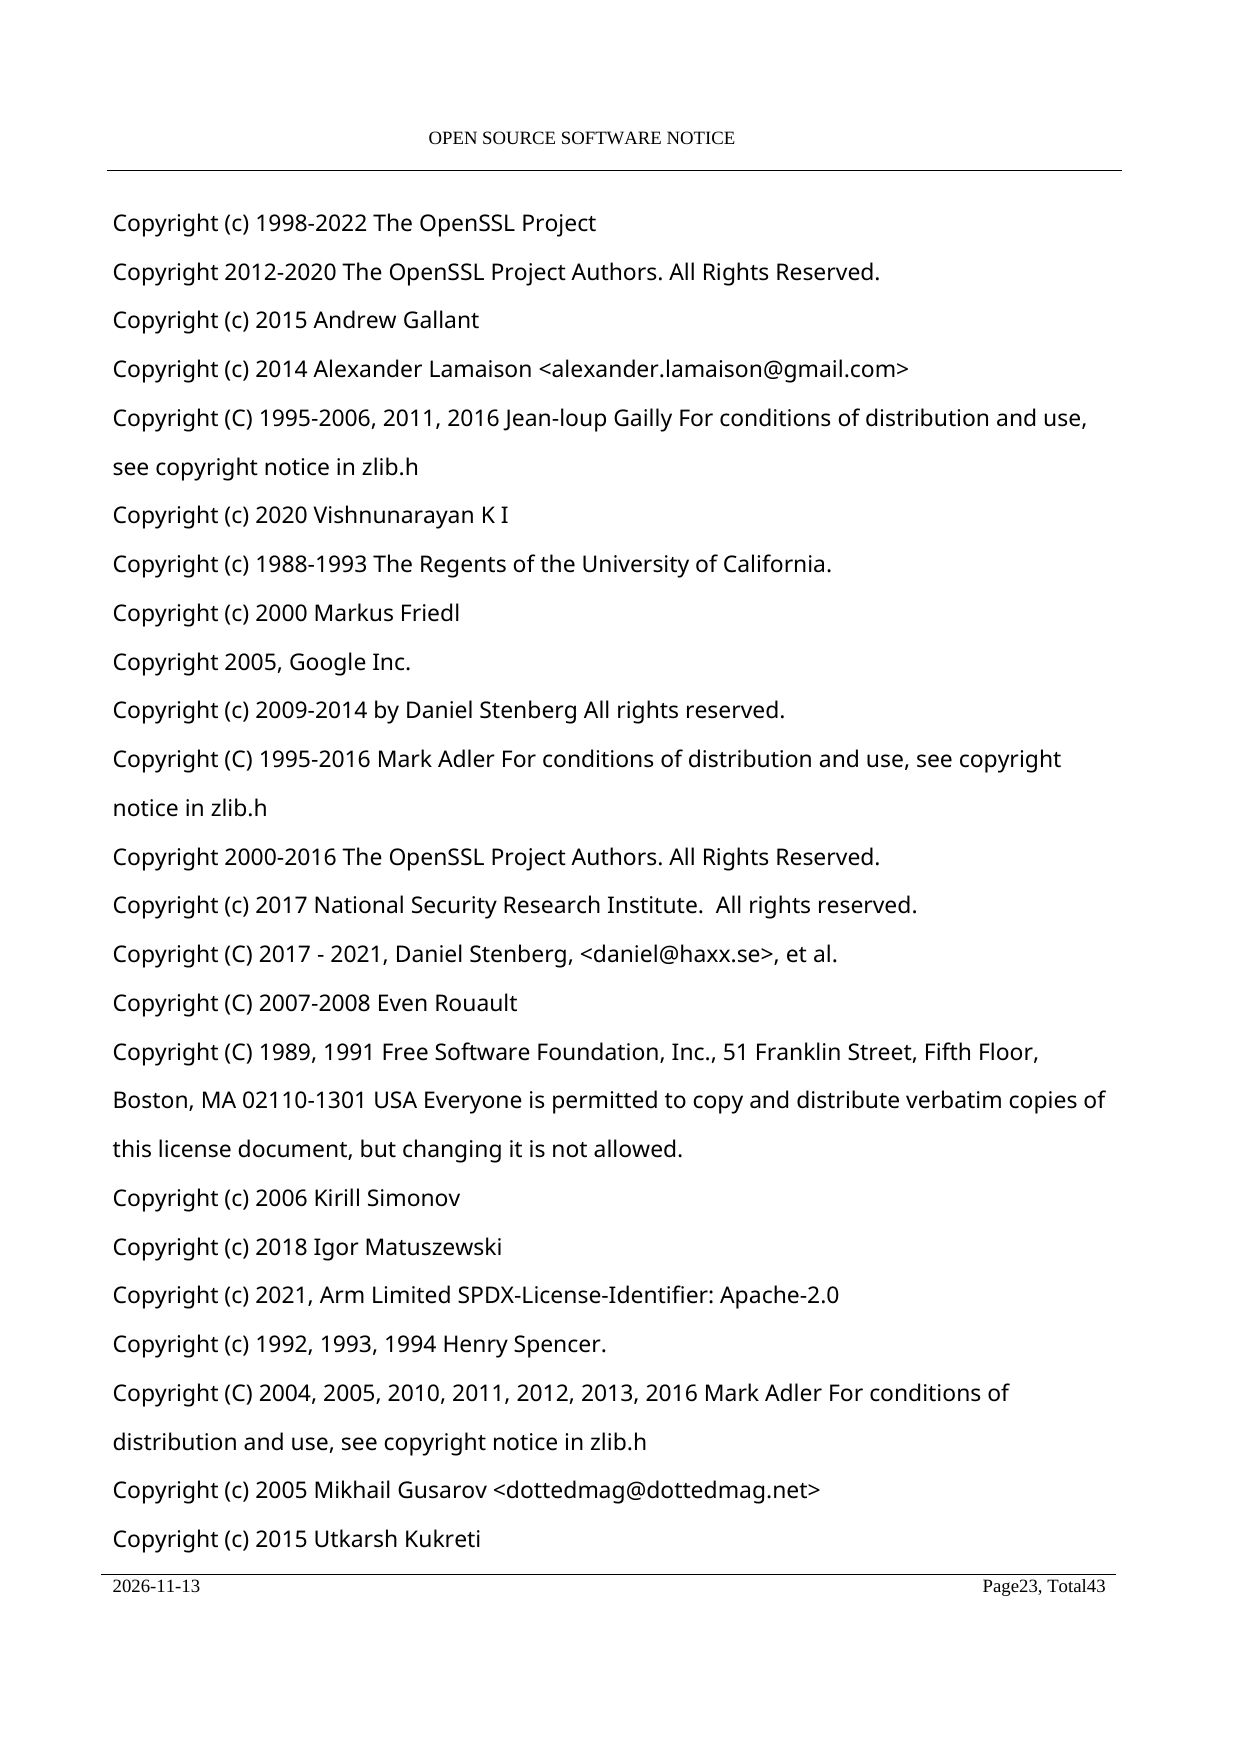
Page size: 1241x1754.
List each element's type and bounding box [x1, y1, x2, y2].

text [112, 206, 1128, 1555]
